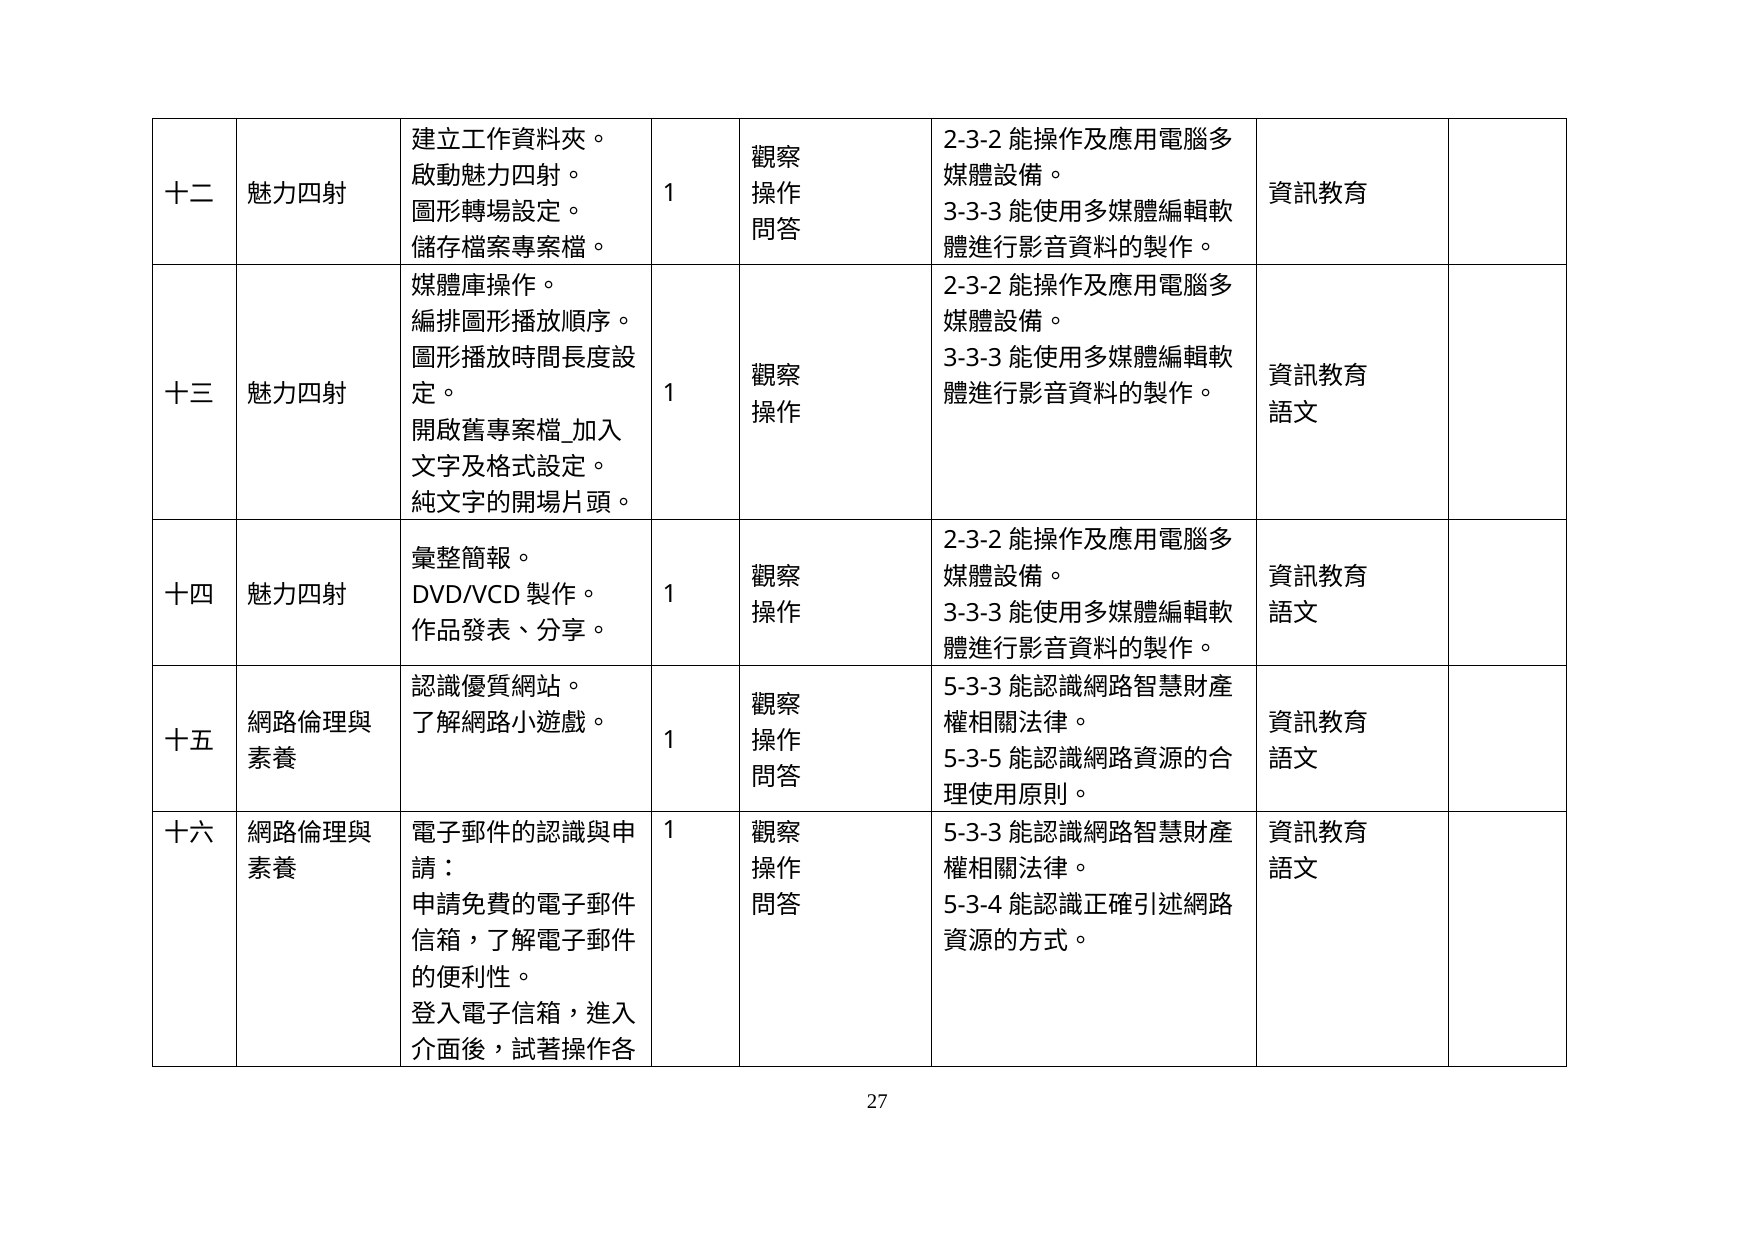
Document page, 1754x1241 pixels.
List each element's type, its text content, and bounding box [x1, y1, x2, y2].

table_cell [932, 119, 1256, 264]
table_cell 觀察 操作 問答 [740, 812, 931, 1066]
table_cell 資訊教育 語文 [1257, 666, 1448, 811]
table_cell 魅力四射 [237, 265, 400, 519]
table_cell 十四 [153, 520, 236, 665]
table_cell 1 [652, 119, 739, 264]
table_cell 資訊教育 [1257, 119, 1448, 264]
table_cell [932, 265, 1256, 519]
table_cell 資訊教育 語文 [1257, 265, 1448, 519]
table_cell 媒體庫操作。 編排圖形播放順序。 圖形播放時間長度設定。 開啟舊專案檔_加入文字及格式設定。 純文字的開場片頭。 [401, 265, 651, 519]
table_cell 認識優質網站。 了解網路小遊戲。 [401, 666, 651, 811]
table_cell 資訊教育 語文 [1257, 520, 1448, 665]
table_cell 觀察 操作 [740, 520, 931, 665]
table_cell 十二 [153, 119, 236, 264]
table_cell 觀察 操作 [740, 265, 931, 519]
table_cell 十三 [153, 265, 236, 519]
table_cell 1 [652, 666, 739, 811]
table_cell [1449, 520, 1566, 665]
table_cell 1 [652, 520, 739, 665]
table_cell 觀察 操作 問答 [740, 119, 931, 264]
table_cell 1 [652, 265, 739, 519]
table_cell 資訊教育 語文 [1257, 812, 1448, 1066]
table_cell 十六 [153, 812, 236, 1066]
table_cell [932, 812, 1256, 1066]
table_cell 魅力四射 [237, 520, 400, 665]
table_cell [401, 812, 651, 1066]
table_cell 2-3-2 能操作及應用電腦多媒體設備。 3-3-3 能使用多媒體編輯軟體進行影音資料的製作。 [932, 520, 1256, 665]
table_cell 建立工作資料夾。 啟動魅力四射。 圖形轉場設定。 儲存檔案專案檔。 [401, 119, 651, 264]
table_cell [1449, 666, 1566, 811]
table_cell 彙整簡報。 DVD/VCD製作。 作品發表、分享。 [401, 520, 651, 665]
table_cell [1449, 265, 1566, 519]
table_cell [1449, 119, 1566, 264]
table_cell 觀察 操作 問答 [740, 666, 931, 811]
table_cell 魅力四射 [237, 119, 400, 264]
table_cell 網路倫理與素養 [237, 812, 400, 1066]
table_cell 1 [652, 812, 739, 1066]
table_cell [1449, 812, 1566, 1066]
table_cell 網路倫理與素養 [237, 666, 400, 811]
table_cell 十五 [153, 666, 236, 811]
table_cell 5-3-3 能認識網路智慧財產權相關法律。 5-3-5 能認識網路資源的合理使用原則。 [932, 666, 1256, 811]
